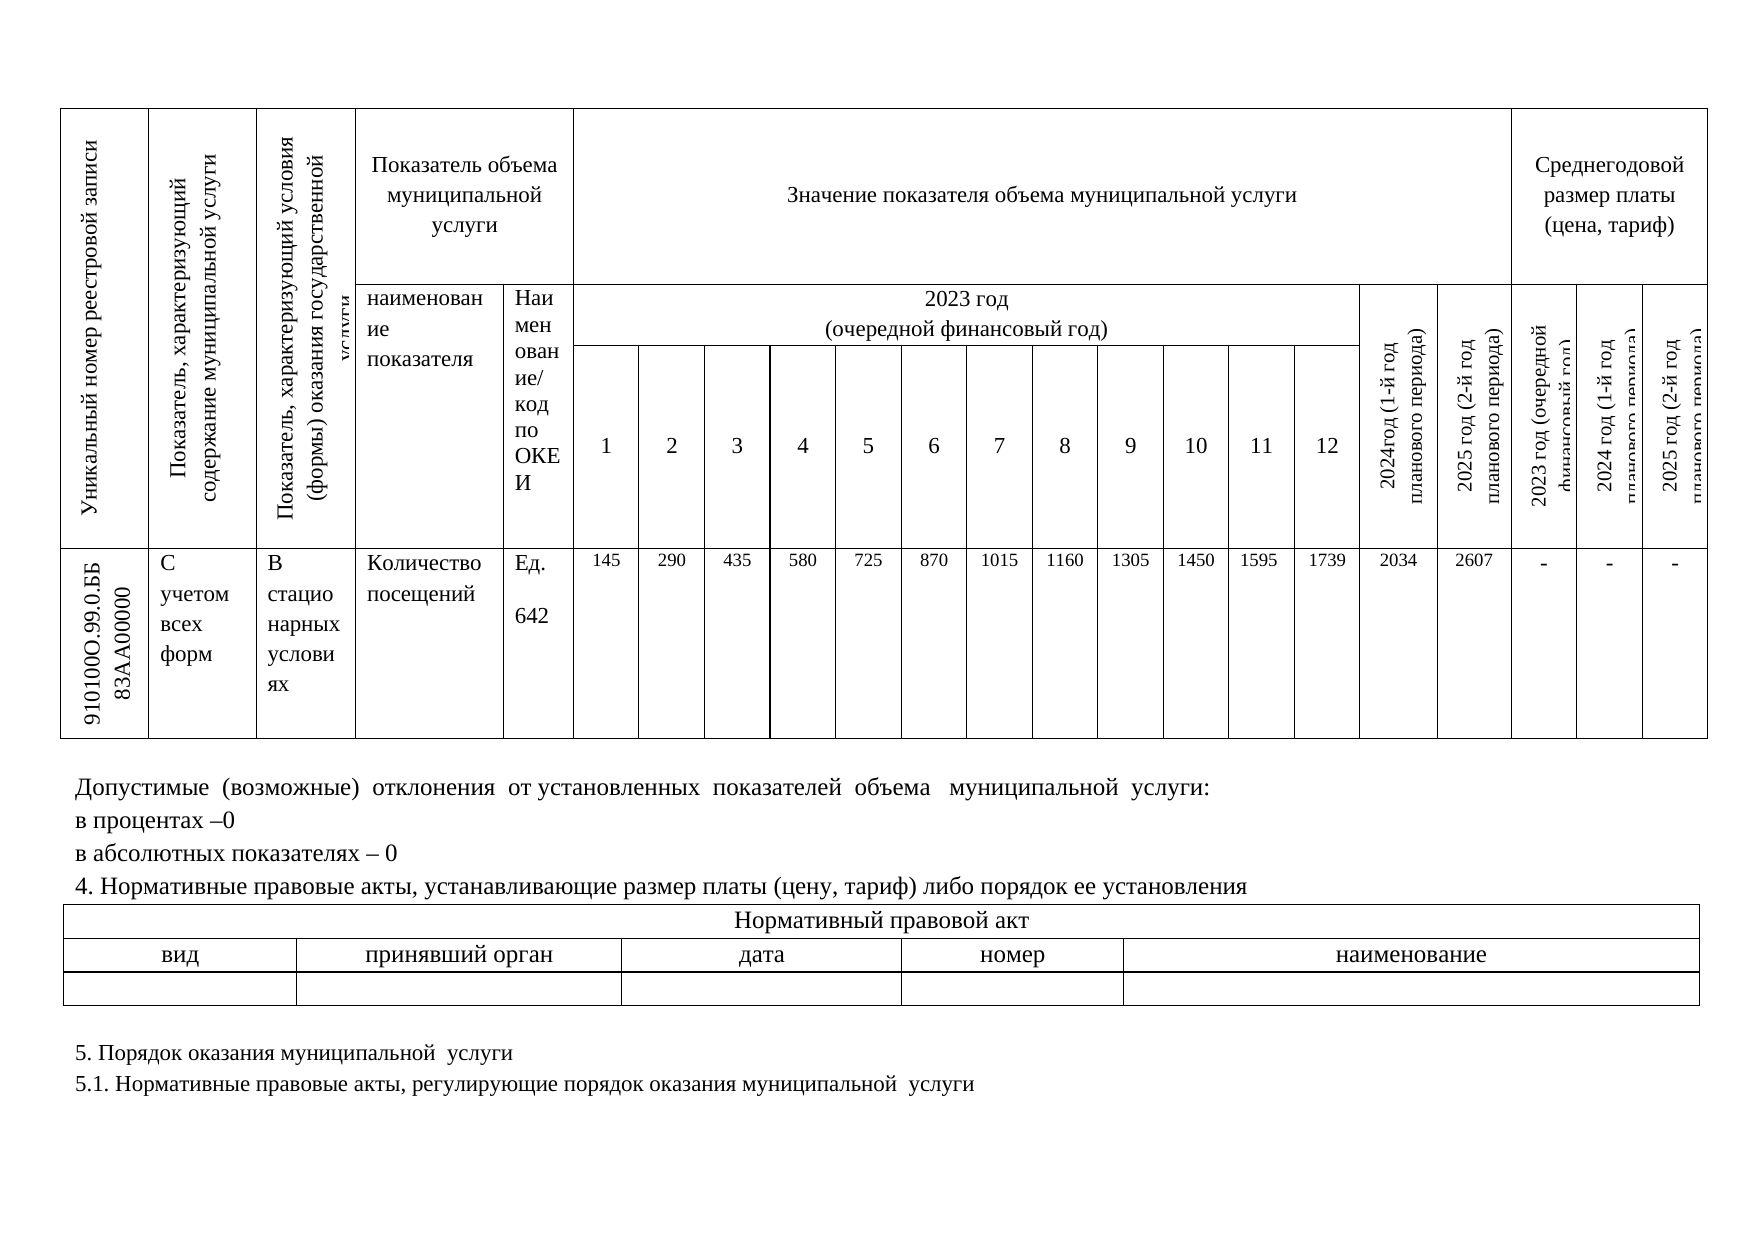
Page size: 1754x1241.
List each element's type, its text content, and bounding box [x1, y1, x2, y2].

table_cell вид [64, 939, 296, 971]
table_cell 2024 год (1-й год планового периода) [1577, 285, 1642, 548]
table_cell 1160 [1033, 549, 1097, 738]
table_cell дата [622, 939, 901, 971]
table_cell 5 [836, 346, 901, 548]
table_cell - [1643, 549, 1707, 738]
table_cell 1305 [1098, 549, 1163, 738]
table_cell 435 [705, 549, 769, 738]
table_cell 2025 год (2-й год планового периода) [1643, 285, 1707, 548]
table_cell С учетом всех форм [149, 549, 256, 738]
table_cell [297, 973, 621, 1005]
table_header Уникальный номер реестровой записи [61, 109, 148, 548]
table_cell [1124, 973, 1699, 1005]
table_cell 10 [1164, 346, 1228, 548]
table_cell 1595 [1229, 549, 1294, 738]
table_cell 580 [771, 549, 835, 738]
text в абсолютных показателях – 0 [75, 838, 1679, 867]
table_cell 145 [574, 549, 638, 738]
table_cell 1 [574, 346, 638, 548]
table_cell принявший орган [297, 939, 621, 971]
table_cell 4 [771, 346, 835, 548]
table_header Показатель, характеризующий содержание муниципальной услуги [149, 109, 256, 548]
table_cell [64, 973, 296, 1005]
table_cell 3 [705, 346, 769, 548]
table_cell Наименование/код по ОКЕИ [504, 285, 573, 548]
table_cell 7 [967, 346, 1032, 548]
table_cell 2034 [1360, 549, 1437, 738]
table_cell - [1512, 549, 1576, 738]
table_cell В стационарных условиях [257, 549, 355, 738]
text Допустимые (возможные) отклонения от установленных показателей объема муниципальной услуги: [75, 772, 1679, 801]
table_cell Количество посещений [356, 549, 503, 738]
table_header Показатель объема муниципальной услуги [356, 109, 573, 283]
table_cell Ед. 642 [504, 549, 573, 738]
table_cell 8 [1033, 346, 1097, 548]
text 5.1. Нормативные правовые акты, регулирующие порядок оказания муниципальной услуги [75, 1070, 1679, 1096]
table_cell 11 [1229, 346, 1294, 548]
text 4. Нормативные правовые акты, устанавливающие размер платы (цену, тариф) либо порядок ее установления [75, 871, 1679, 900]
table_cell 2023 год (очередной финансовый год) [1512, 285, 1576, 548]
table_cell 2024год (1-й год планового периода) [1360, 285, 1437, 548]
table_cell [622, 973, 901, 1005]
table_cell 1450 [1164, 549, 1228, 738]
table_cell наименование показателя [356, 285, 503, 548]
table_cell 910100О.99.0.ББ83АА00000 [61, 549, 148, 738]
table_cell 6 [902, 346, 966, 548]
table_cell 12 [1295, 346, 1359, 548]
table_cell - [1577, 549, 1642, 738]
table_cell 1739 [1295, 549, 1359, 738]
table_cell 870 [902, 549, 966, 738]
table_cell 2023 год (очередной финансовый год) [574, 285, 1359, 345]
text в процентах –0 [75, 805, 1679, 834]
table_cell 9 [1098, 346, 1163, 548]
table_cell 2607 [1438, 549, 1511, 738]
table_header Нормативный правовой акт [64, 905, 1699, 938]
table_cell номер [902, 939, 1123, 971]
table_header Значение показателя объема муниципальной услуги [574, 109, 1511, 283]
table_cell 1015 [967, 549, 1032, 738]
table_cell наименование [1124, 939, 1699, 971]
table_cell [902, 973, 1123, 1005]
text 5. Порядок оказания муниципальной услуги [75, 1039, 1679, 1066]
table_cell 2 [639, 346, 704, 548]
table_cell 725 [836, 549, 901, 738]
table_cell 290 [639, 549, 704, 738]
table_header Показатель, характеризующий условия (формы) оказания государственной услуги [257, 109, 355, 548]
table_header Среднегодовой размер платы (цена, тариф) [1512, 109, 1707, 283]
table_cell 2025 год (2-й год планового периода) [1438, 285, 1511, 548]
